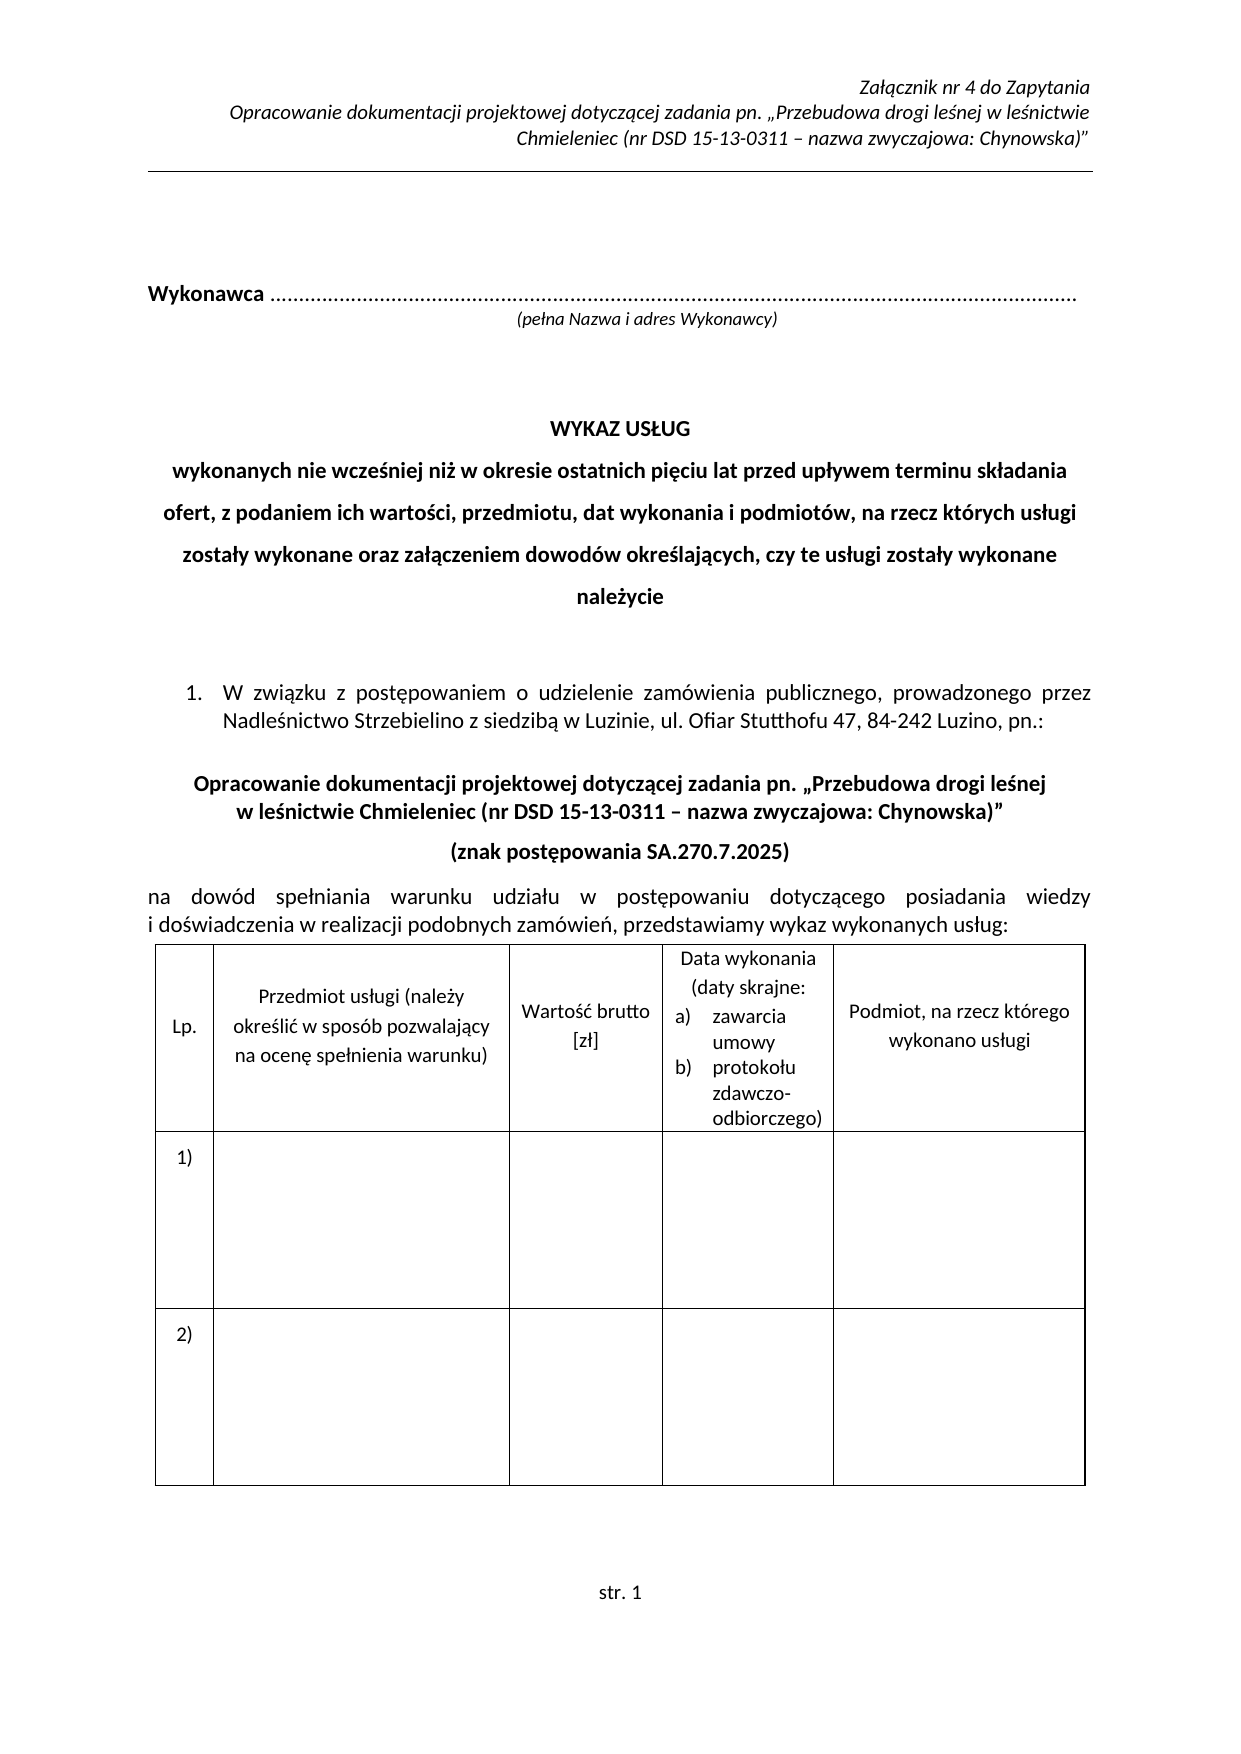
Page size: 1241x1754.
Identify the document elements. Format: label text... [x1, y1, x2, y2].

text wykonanych nie wcześniej niż w okresie ostatnich pięciu lat przed upływem terminu składania ofert, z podaniem ich wartości, przedmiotu, dat wykonania i podmiotów, na rzecz których usługi zostały wykonane oraz załączeniem dowodów określających, czy te usługi zostały wykonane należycie [148, 456, 1092, 610]
table_cell [663, 1132, 833, 1308]
table_cell [510, 1132, 662, 1308]
table_header Przedmiot usługi (należy określić w sposób pozwalający na ocenę spełnienia warunku) [214, 945, 509, 1131]
table_header Data wykonania (daty skrajne: zawarcia umowy protokołu zdawczo-odbiorczego) [663, 945, 833, 1131]
table_header Podmiot, na rzecz którego wykonano usługi [834, 945, 1084, 1131]
table_header Wartość brutto [zł] [510, 945, 662, 1131]
table_cell [214, 1132, 509, 1308]
text Wykonawca ............................................................................................................................................ [148, 279, 1092, 307]
text (znak postępowania SA.270.7.2025) [148, 837, 1092, 865]
table_cell [663, 1309, 833, 1485]
table_cell 2) [156, 1309, 213, 1485]
list W związku z postępowaniem o udzielenie zamówienia publicznego, prowadzonego przez Nadleśnictwo Strzebielino z siedzibą w Luzinie, ul. Ofiar Stutthofu 47, 84-242 Luzino, pn.: [185, 678, 1092, 734]
text WYKAZ USŁUG [148, 414, 1092, 442]
text Opracowanie dokumentacji projektowej dotyczącej zadania pn. „Przebudowa drogi leśnej w leśnictwie Chmieleniec (nr DSD 15-13-0311 – nazwa zwyczajowa: Chynowska)” [148, 769, 1092, 825]
table_cell 1) [156, 1132, 213, 1308]
text na dowód spełniania warunku udziału w postępowaniu dotyczącego posiadania wiedzy i doświadczenia w realizacji podobnych zamówień, przedstawiamy wykaz wykonanych usług: [148, 882, 1092, 938]
table_cell [214, 1309, 509, 1485]
table_cell [834, 1309, 1084, 1485]
table_cell [834, 1132, 1084, 1308]
text (pełna Nazwa i adres Wykonawcy) [148, 307, 1092, 330]
table_header Lp. [156, 945, 213, 1131]
table_cell [510, 1309, 662, 1485]
